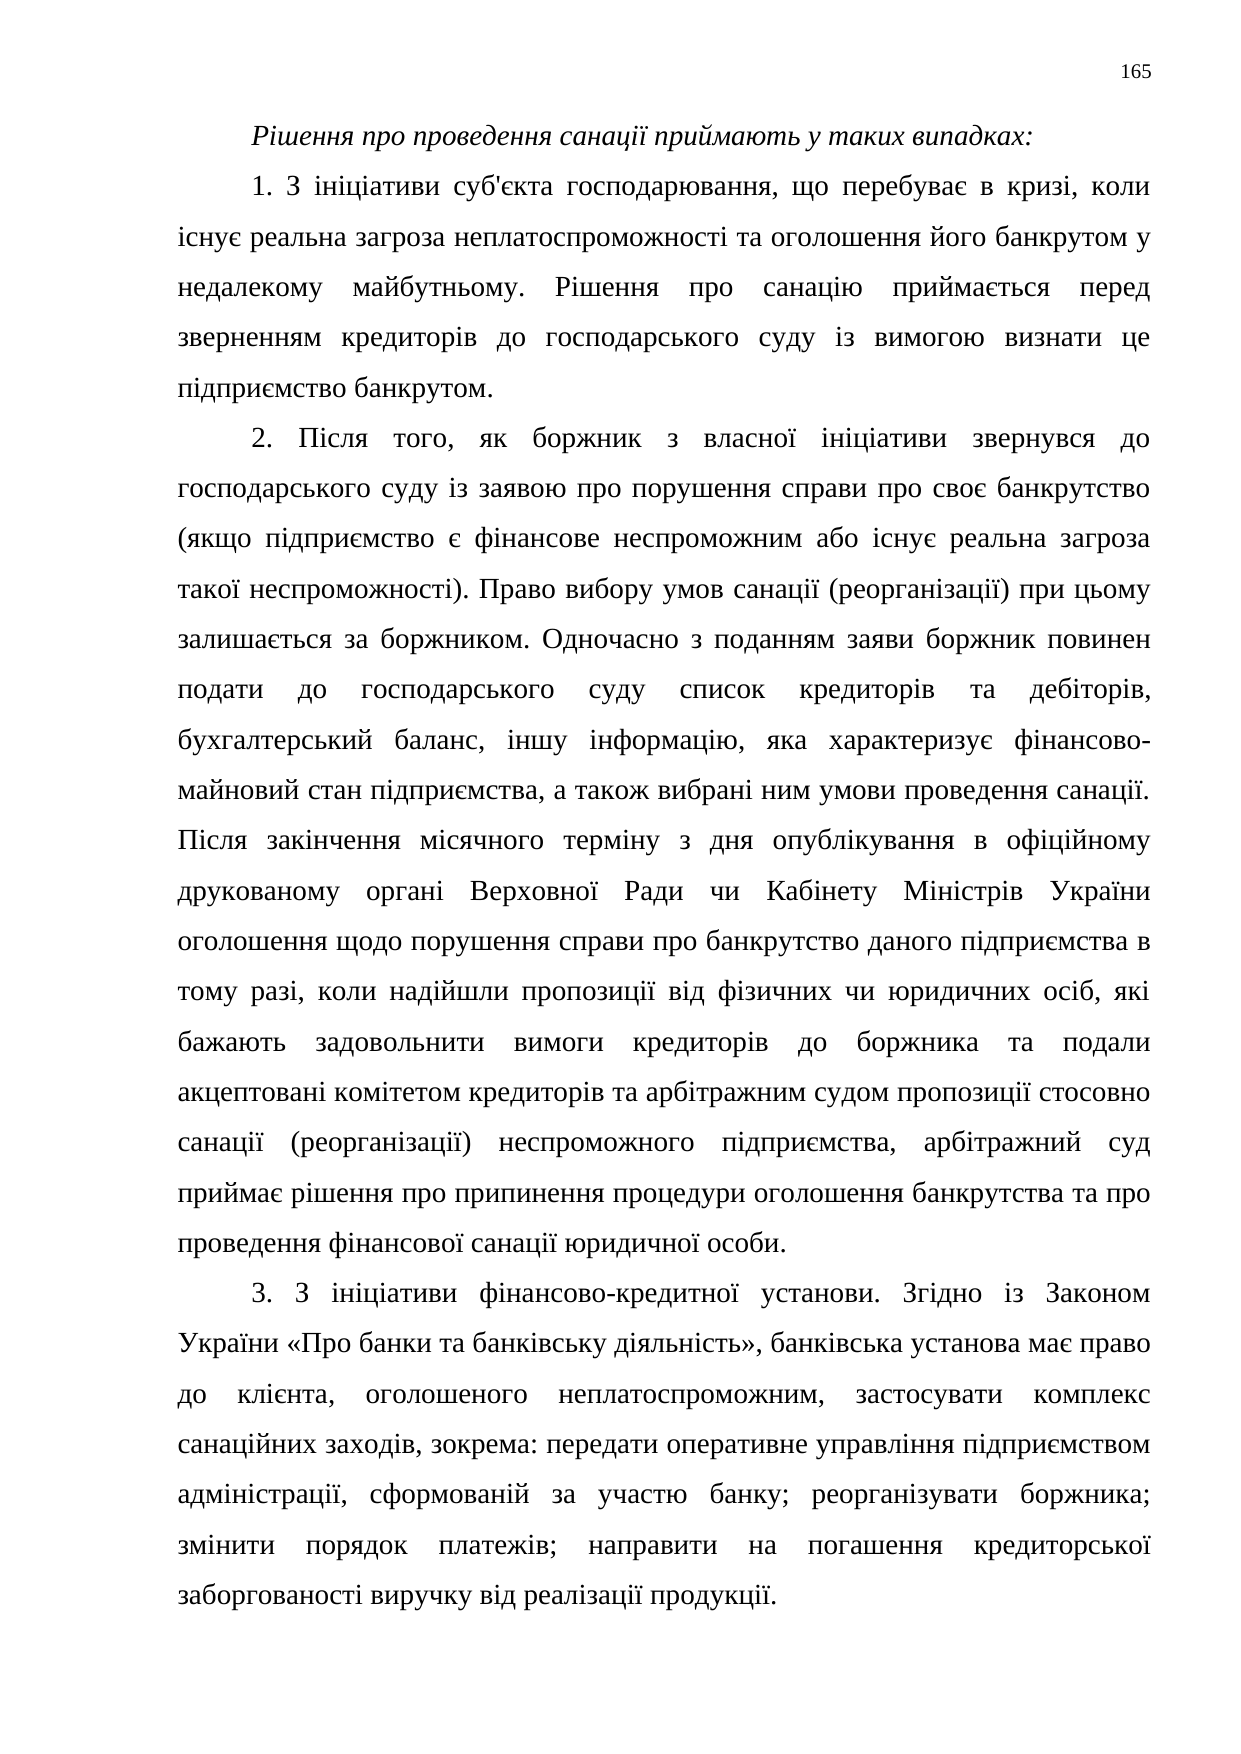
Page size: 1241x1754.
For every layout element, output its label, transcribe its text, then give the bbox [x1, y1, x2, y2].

text 1. З ініціативи суб'єкта господарювання, що перебуває в кризі, коли існує реальна загроза неплатоспроможності та оголошення його банкрутом у недалекому майбутньому. Рішення про санацію приймається перед зверненням кредиторів до господарського суду із вимогою визнати це підприємство банкрутом. [177, 168, 1152, 403]
text 2. Після того, як боржник з власної ініціативи звернувся до господарського суду із заявою про порушення справи про своє банкрутство (якщо підприємство є фінансове неспроможним або існує реальна загроза такої неспроможності). Право вибору умов санації (реорганізації) при цьому залишається за боржником. Одночасно з поданням заяви боржник повинен подати до господарського суду список кредиторів та дебіторів, бухгалтерський баланс, іншу інформацію, яка характеризує фінансово-майновий стан підприємства, а також вибрані ним умови проведення санації. Після закінчення місячного терміну з дня опублікування в офіційному друкованому органі Верховної Ради чи Кабінету Міністрів України оголошення щодо порушення справи про банкрутство даного підприємства в тому разі, коли надійшли пропозиції від фізичних чи юридичних осіб, які бажають задовольнити вимоги кредиторів до боржника та подали акцептовані комітетом кредиторів та арбітражним судом пропозиції стосовно санації (реорганізації) неспроможного підприємства, арбітражний суд приймає рішення про припинення процедури оголошення банкрутства та про проведення фінансової санації юридичної особи. [177, 420, 1152, 1258]
text Рішення про проведення санації приймають у таких випадках: [177, 118, 1152, 152]
text 3. З ініціативи фінансово-кредитної установи. Згідно із Законом України «Про банки та банківську діяльність», банківська установа має право до клієнта, оголошеного неплатоспроможним, застосувати комплекс санаційних заходів, зокрема: передати оперативне управління підприємством адміністрації, сформованій за участю банку; реорганізувати боржника; змінити порядок платежів; направити на погашення кредиторської заборгованості виручку від реалізації продукції. [177, 1275, 1152, 1611]
